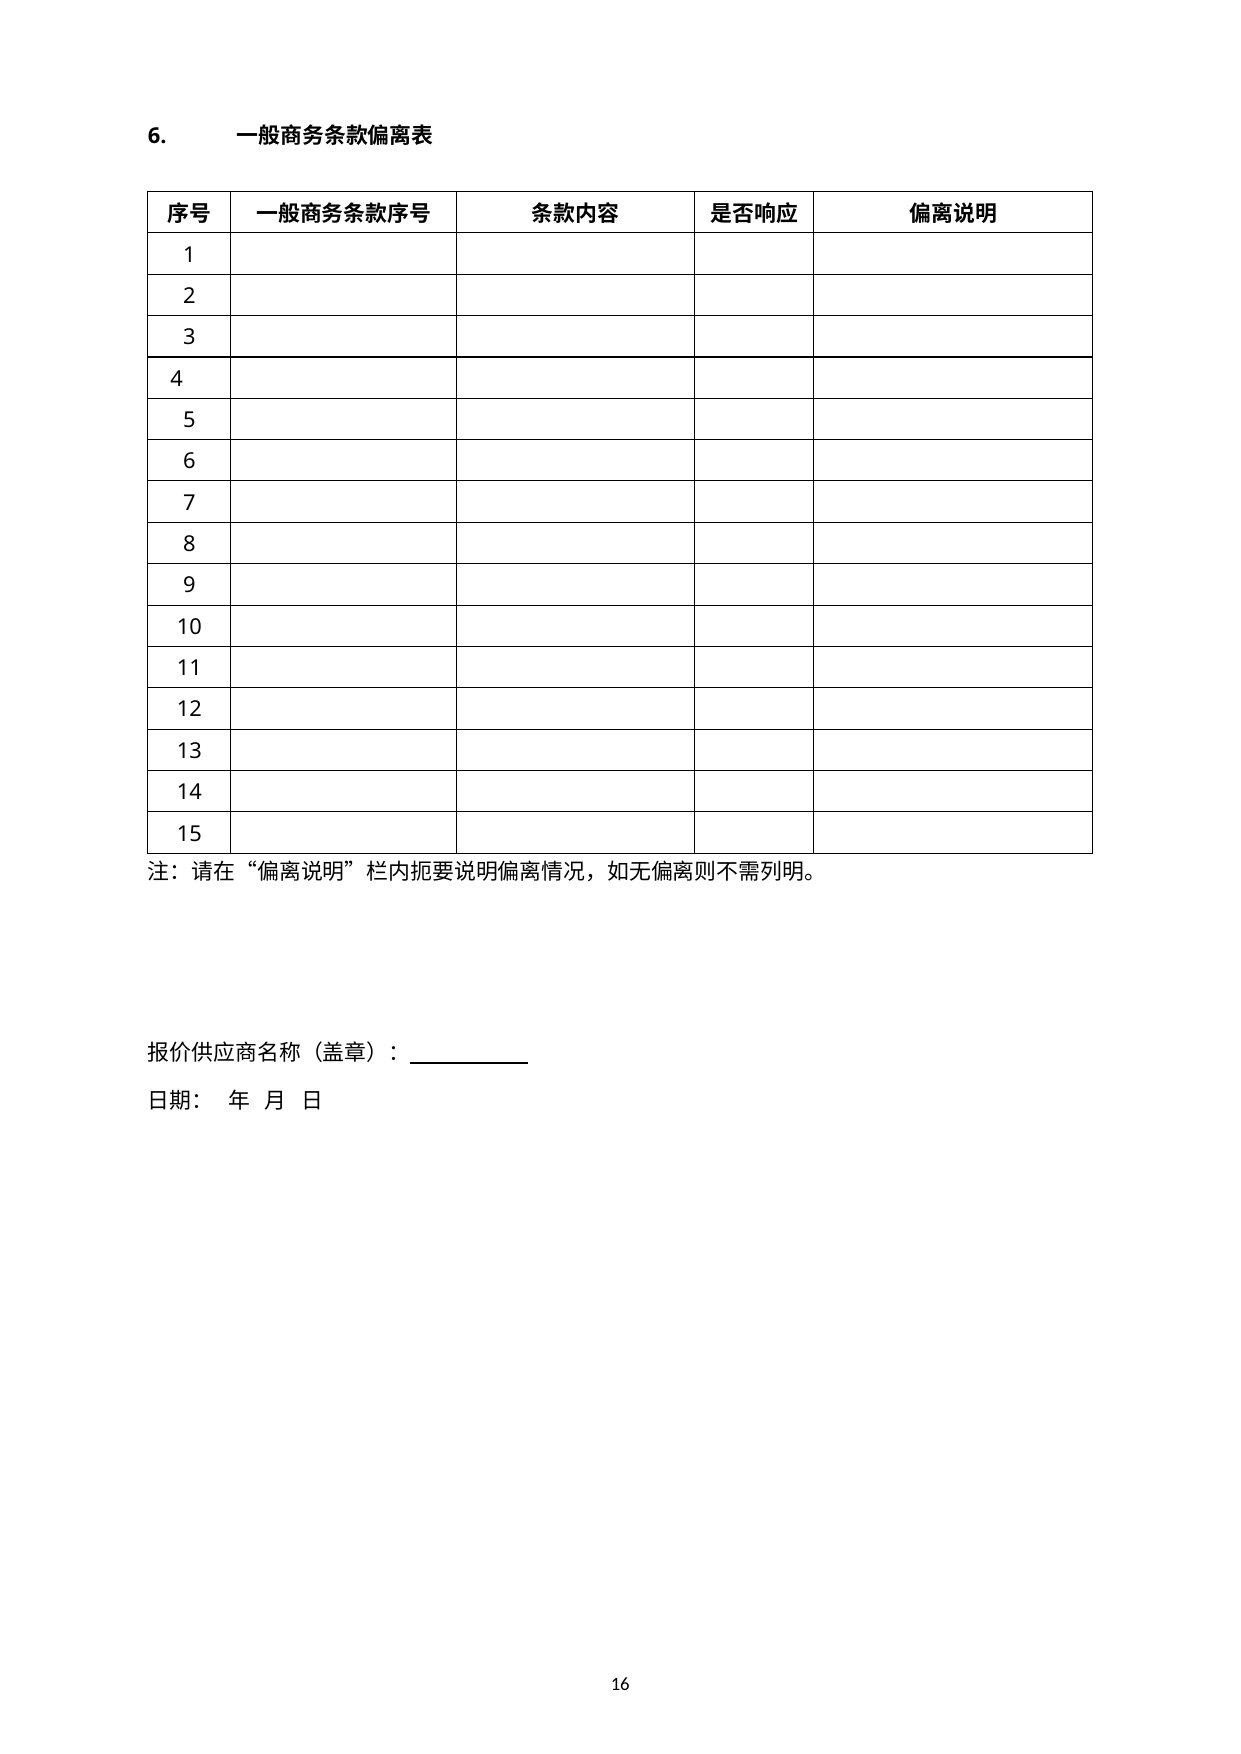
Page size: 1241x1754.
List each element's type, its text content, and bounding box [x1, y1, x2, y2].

table_cell [814, 730, 1092, 770]
table_cell [231, 771, 456, 811]
table_cell [695, 564, 813, 604]
table_cell 11 [148, 647, 230, 687]
table_cell [231, 275, 456, 315]
subtitle 一般商务条款偏离表 [148, 118, 1092, 150]
table_cell [457, 399, 694, 439]
table_cell [695, 647, 813, 687]
table_cell [457, 233, 694, 274]
table_cell 7 [148, 481, 230, 522]
table_cell 2 [148, 275, 230, 315]
table_header 序号 [148, 192, 230, 232]
table_cell [457, 316, 694, 356]
table_cell [457, 606, 694, 646]
table_header 一般商务条款序号 [231, 192, 456, 232]
table_cell [814, 812, 1092, 853]
table_cell 10 [148, 606, 230, 646]
table_cell 9 [148, 564, 230, 604]
table_cell [231, 647, 456, 687]
table_cell [457, 812, 694, 853]
table_cell [814, 564, 1092, 604]
table_cell [814, 523, 1092, 563]
table_cell [814, 647, 1092, 687]
table_cell [695, 812, 813, 853]
table_cell [814, 316, 1092, 356]
text 报价供应商名称（盖章）： [148, 1035, 1092, 1067]
table_cell [695, 316, 813, 356]
table_cell [457, 523, 694, 563]
table_cell 1 [148, 233, 230, 274]
table_cell 14 [148, 771, 230, 811]
table_cell [695, 523, 813, 563]
table_cell 6 [148, 440, 230, 480]
table_cell [231, 730, 456, 770]
table_cell [457, 440, 694, 480]
table_cell [695, 481, 813, 522]
table_cell [695, 233, 813, 274]
table_cell [231, 606, 456, 646]
table_cell [695, 440, 813, 480]
table_cell 3 [148, 316, 230, 356]
table_cell [814, 688, 1092, 728]
table_cell [695, 606, 813, 646]
table_cell [457, 358, 694, 398]
table_cell [695, 275, 813, 315]
table_cell [231, 564, 456, 604]
table_cell 5 [148, 399, 230, 439]
table_cell [231, 358, 456, 398]
table_cell [231, 481, 456, 522]
table_cell 12 [148, 688, 230, 728]
table_cell [695, 358, 813, 398]
table_cell [457, 730, 694, 770]
table_cell [695, 688, 813, 728]
table_cell [457, 771, 694, 811]
table_cell [695, 771, 813, 811]
table_cell [814, 481, 1092, 522]
table_cell [457, 647, 694, 687]
table_cell [814, 275, 1092, 315]
table_cell [231, 399, 456, 439]
table_cell 13 [148, 730, 230, 770]
table_cell [814, 233, 1092, 274]
table_cell [814, 358, 1092, 398]
table_cell [231, 316, 456, 356]
table_cell [457, 564, 694, 604]
table_cell [231, 812, 456, 853]
table_cell [231, 523, 456, 563]
table_cell [695, 730, 813, 770]
table_cell [814, 606, 1092, 646]
table_cell 8 [148, 523, 230, 563]
table_cell 15 [148, 812, 230, 853]
table_cell [231, 233, 456, 274]
table_cell [814, 399, 1092, 439]
table_header 偏离说明 [814, 192, 1092, 232]
table_cell 4 [148, 358, 230, 398]
table_cell [814, 440, 1092, 480]
table_cell [457, 481, 694, 522]
table_cell [457, 688, 694, 728]
table_header 条款内容 [457, 192, 694, 232]
table_cell [231, 688, 456, 728]
table_cell [814, 771, 1092, 811]
table_header 是否响应 [695, 192, 813, 232]
table_cell [695, 399, 813, 439]
text 日期： 年 月 日 [148, 1083, 1092, 1114]
table_cell [231, 440, 456, 480]
table_cell [457, 275, 694, 315]
text 注：请在“偏离说明”栏内扼要说明偏离情况，如无偏离则不需列明。 [148, 854, 1092, 885]
